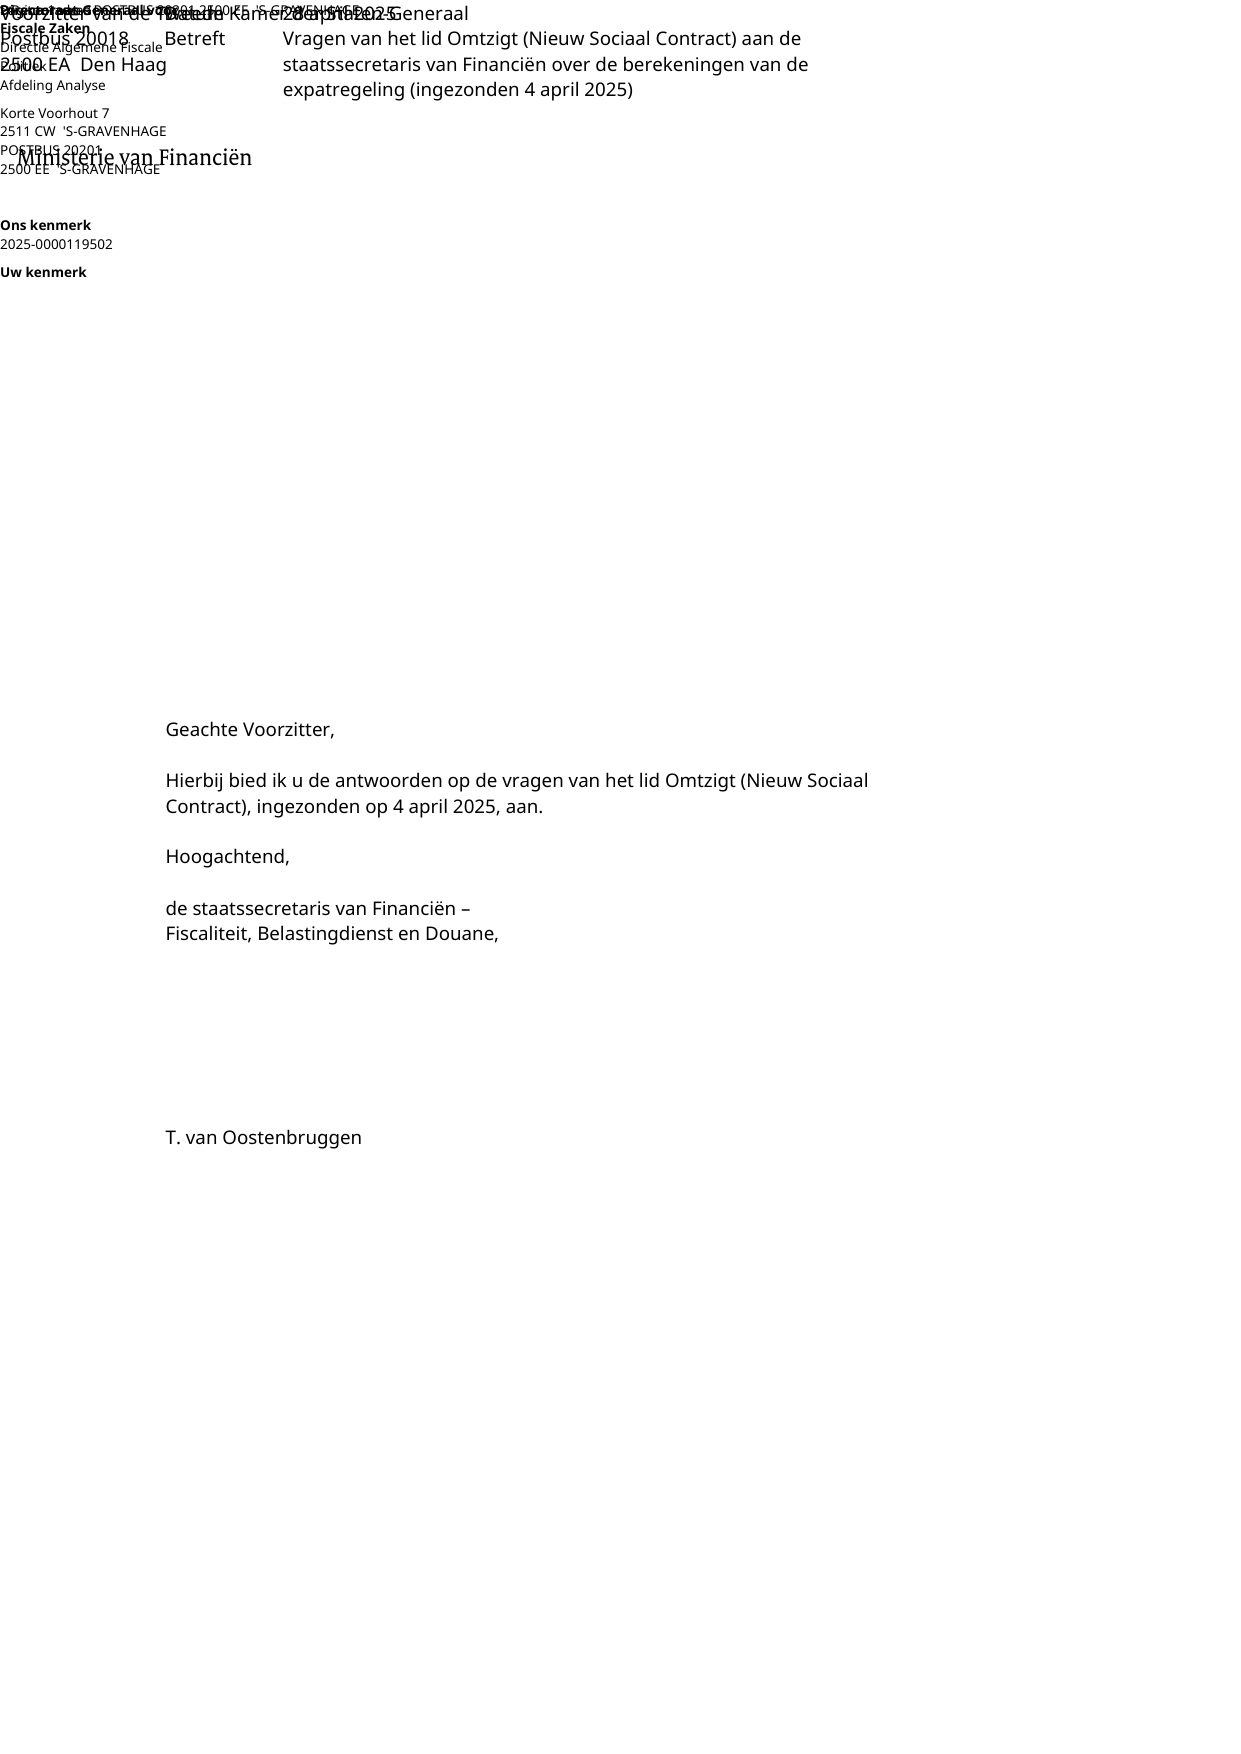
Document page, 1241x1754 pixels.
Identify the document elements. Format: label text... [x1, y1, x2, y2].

picture [0, 0, 384, 260]
text Fiscaliteit, Belastingdienst en Douane, [165, 920, 951, 946]
text T. van Oostenbruggen [165, 1124, 951, 1176]
picture [367, 8, 372, 19]
text Hierbij bied ik u de antwoorden op de vragen van het lid Omtzigt (Nieuw Sociaal Contract), ingezonden op 4 april 2025, aan. [165, 768, 951, 819]
picture [25, 11, 31, 19]
text Geachte Voorzitter, [165, 717, 951, 742]
text de staatssecretaris van Financiën – [165, 895, 951, 920]
text Hoogachtend, [165, 844, 951, 869]
